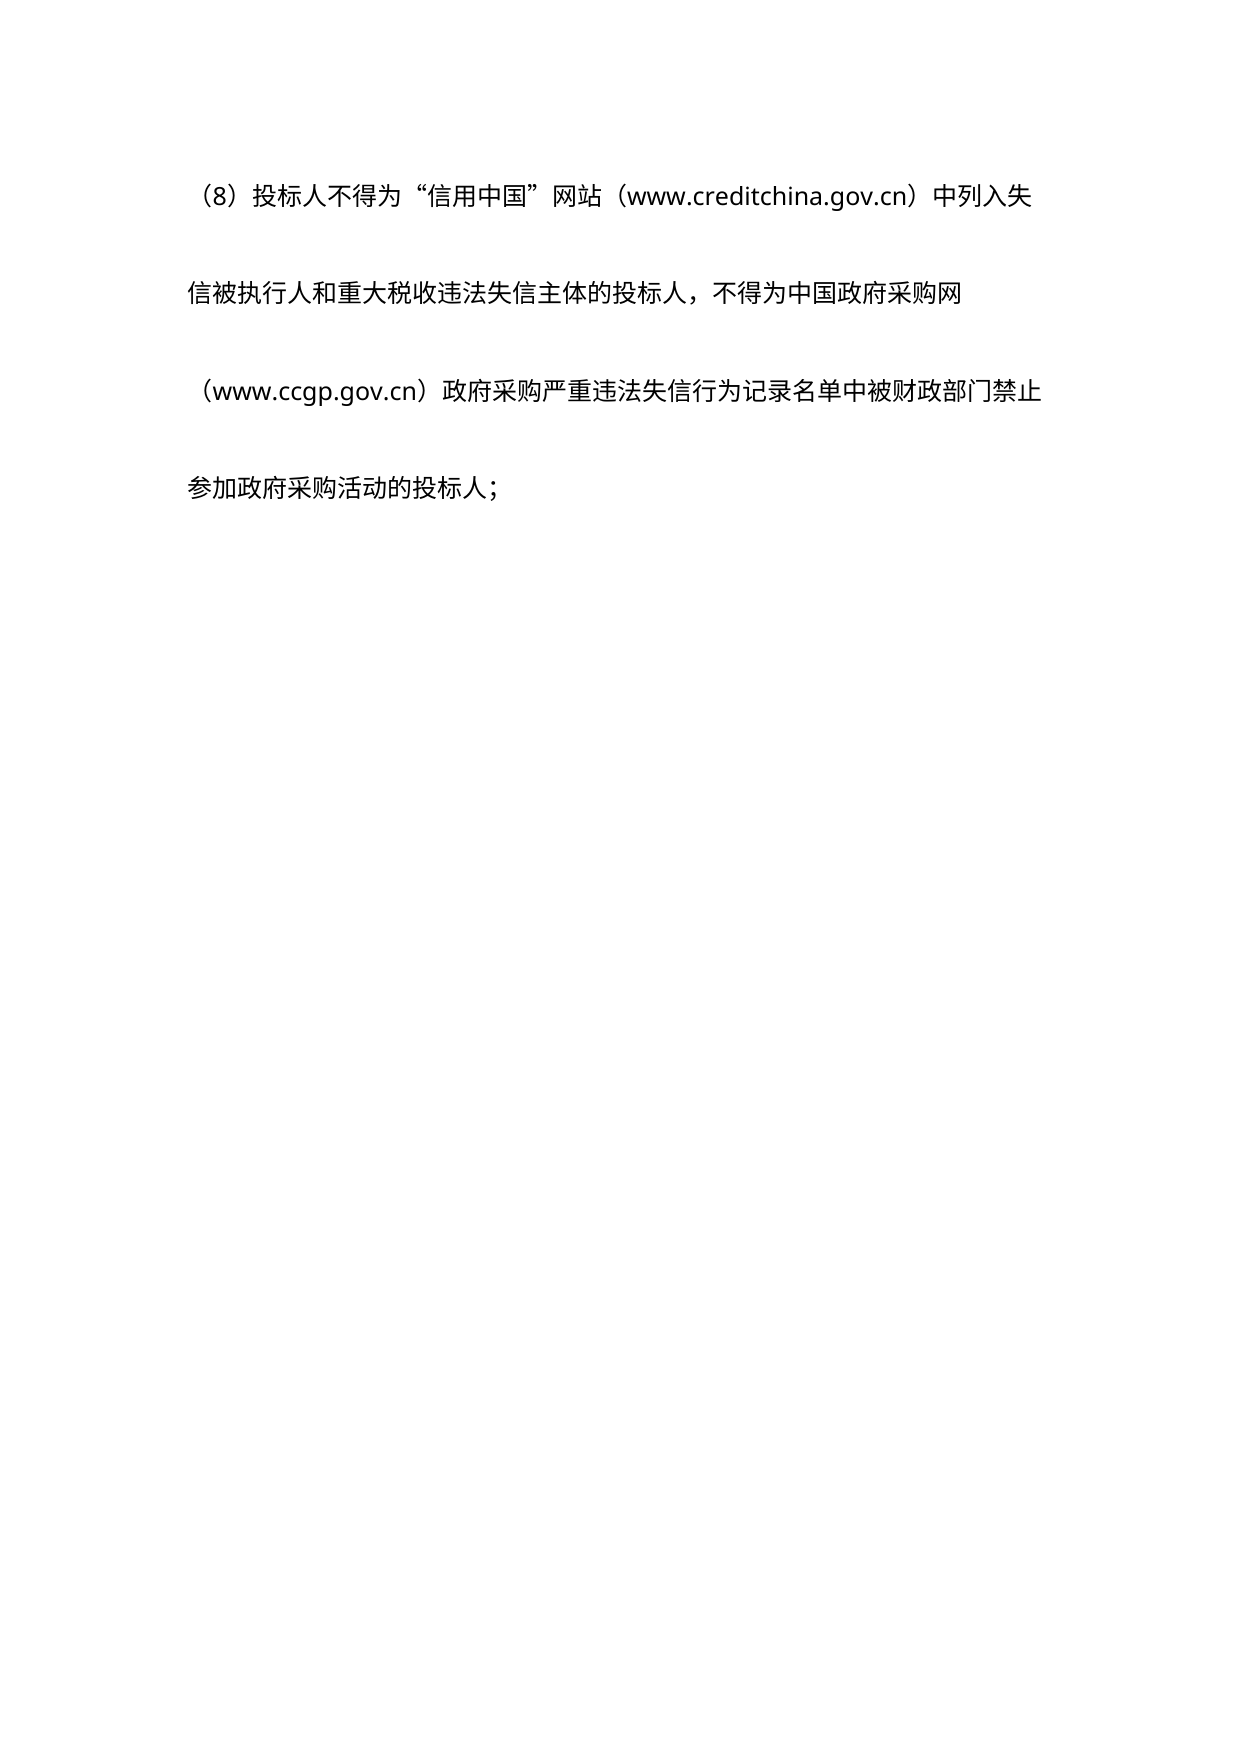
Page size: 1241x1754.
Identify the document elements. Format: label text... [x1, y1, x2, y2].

text （8）投标人不得为“信用中国”网站（www.creditchina.gov.cn）中列入失信被执行人和重大税收违法失信主体的投标人，不得为中国政府采购网（www.ccgp.gov.cn）政府采购严重违法失信行为记录名单中被财政部门禁止参加政府采购活动的投标人； [187, 162, 1053, 568]
